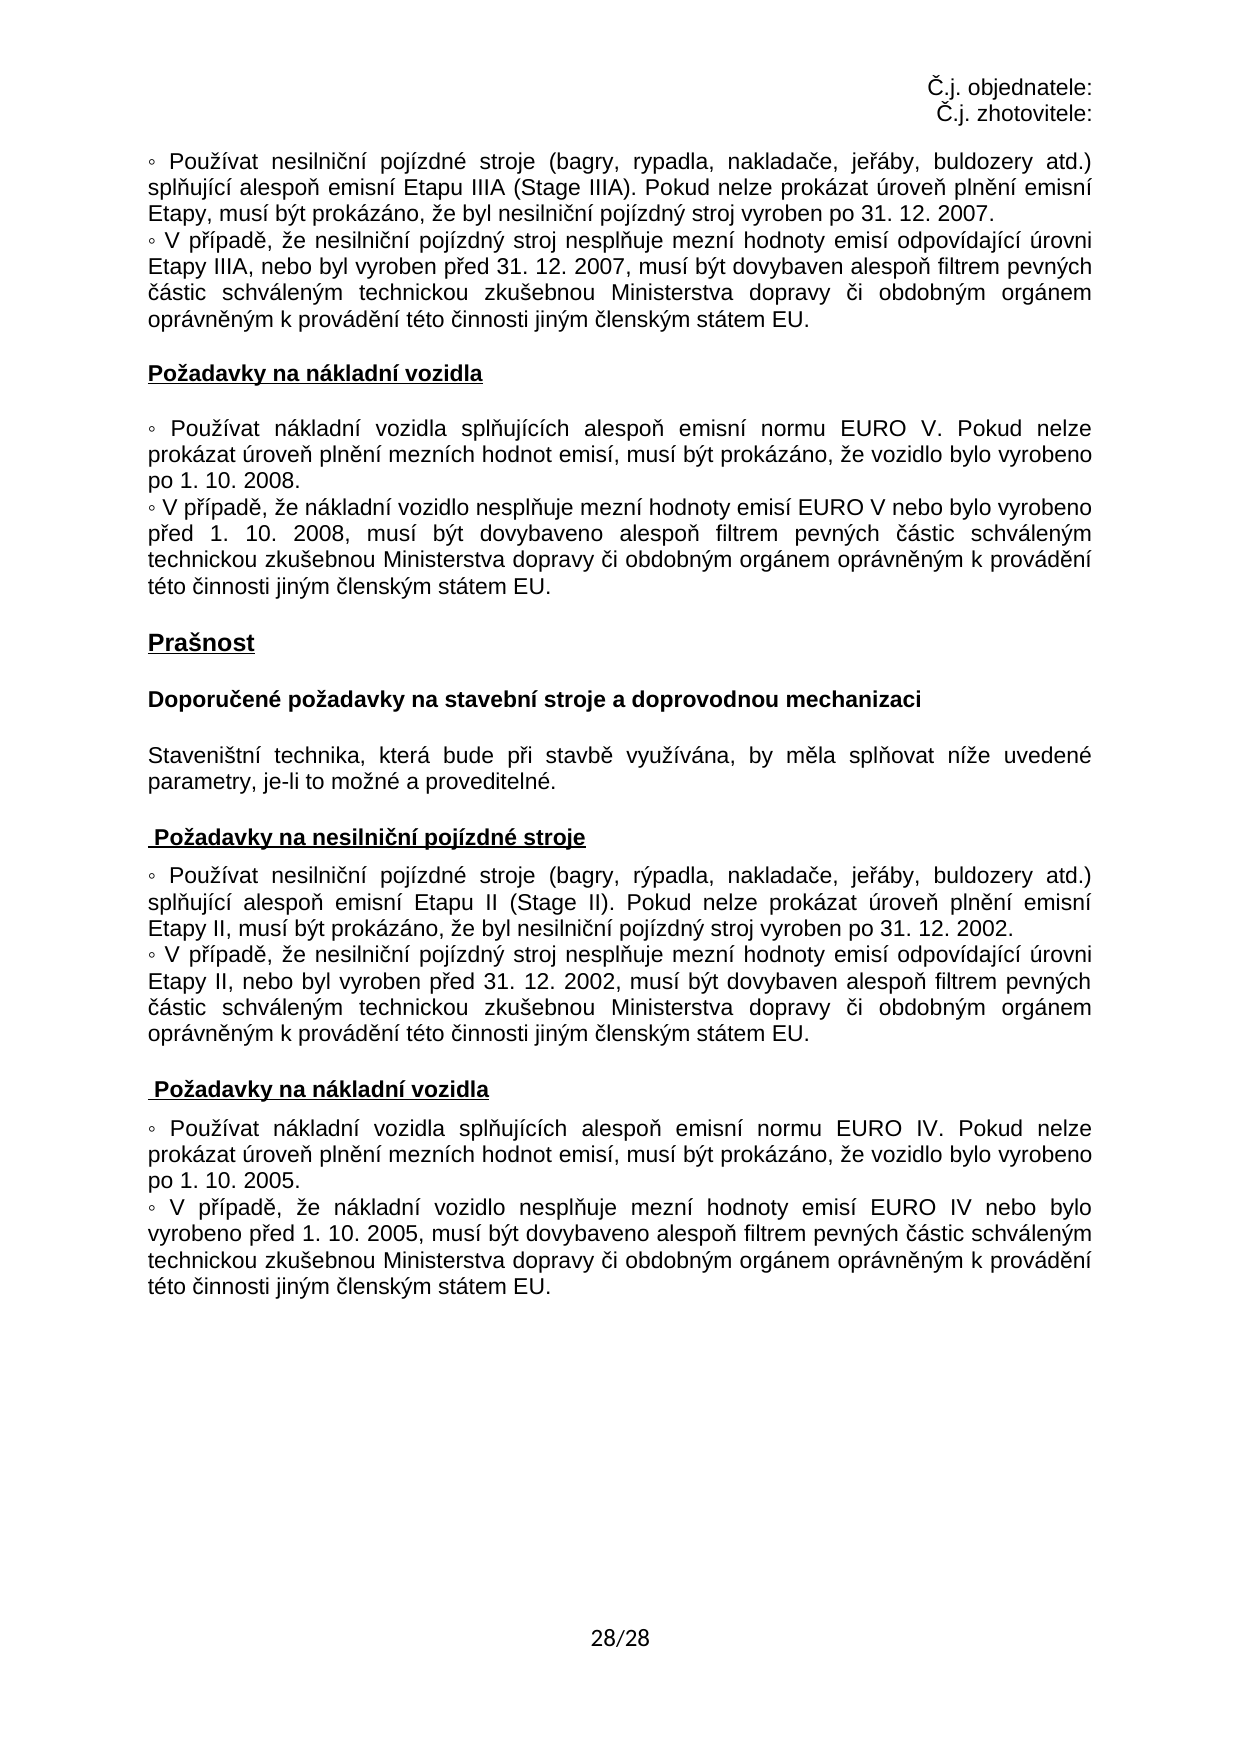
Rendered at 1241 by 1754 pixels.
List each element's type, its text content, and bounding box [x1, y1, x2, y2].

text Požadavky na nákladní vozidla [148, 360, 1093, 386]
text ◦ V případě, že nesilniční pojízdný stroj nesplňuje mezní hodnoty emisí odpovídající úrovni Etapy II, nebo byl vyroben před 31. 12. 2002, musí být dovybaven alespoň filtrem pevných částic schváleným technickou zkušebnou Ministerstva dopravy či obdobným orgánem oprávněným k provádění této činnosti jiným členským státem EU. [148, 941, 1093, 1047]
text ◦ Používat nákladní vozidla splňujících alespoň emisní normu EURO V. Pokud nelze prokázat úroveň plnění mezních hodnot emisí, musí být prokázáno, že vozidlo bylo vyrobeno po 1. 10. 2008. [148, 414, 1093, 493]
text Prašnost [148, 628, 1093, 657]
text Požadavky na nákladní vozidla [148, 1076, 1093, 1102]
text Požadavky na nesilniční pojízdné stroje [148, 823, 1093, 850]
text ◦ V případě, že nákladní vozidlo nesplňuje mezní hodnoty emisí EURO IV nebo bylo vyrobeno před 1. 10. 2005, musí být dovybaveno alespoň filtrem pevných částic schváleným technickou zkušebnou Ministerstva dopravy či obdobným orgánem oprávněným k provádění této činnosti jiným členským státem EU. [148, 1194, 1093, 1299]
text ◦ V případě, že nákladní vozidlo nesplňuje mezní hodnoty emisí EURO V nebo bylo vyrobeno před 1. 10. 2008, musí být dovybaveno alespoň filtrem pevných částic schváleným technickou zkušebnou Ministerstva dopravy či obdobným orgánem oprávněným k provádění této činnosti jiným členským státem EU. [148, 493, 1093, 599]
text ◦ Používat nesilniční pojízdné stroje (bagry, rypadla, nakladače, jeřáby, buldozery atd.) splňující alespoň emisní Etapu IIIA (Stage IIIA). Pokud nelze prokázat úroveň plnění emisní Etapy, musí být prokázáno, že byl nesilniční pojízdný stroj vyroben po 31. 12. 2007. [148, 148, 1093, 227]
text ◦ Používat nákladní vozidla splňujících alespoň emisní normu EURO IV. Pokud nelze prokázat úroveň plnění mezních hodnot emisí, musí být prokázáno, že vozidlo bylo vyrobeno po 1. 10. 2005. [148, 1115, 1093, 1194]
text ◦ Používat nesilniční pojízdné stroje (bagry, rýpadla, nakladače, jeřáby, buldozery atd.) splňující alespoň emisní Etapu II (Stage II). Pokud nelze prokázat úroveň plnění emisní Etapy II, musí být prokázáno, že byl nesilniční pojízdný stroj vyroben po 31. 12. 2002. [148, 862, 1093, 941]
text ◦ V případě, že nesilniční pojízdný stroj nesplňuje mezní hodnoty emisí odpovídající úrovni Etapy IIIA, nebo byl vyroben před 31. 12. 2007, musí být dovybaven alespoň filtrem pevných částic schváleným technickou zkušebnou Ministerstva dopravy či obdobným orgánem oprávněným k provádění této činnosti jiným členským státem EU. [148, 227, 1093, 332]
text Doporučené požadavky na stavební stroje a doprovodnou mechanizaci [148, 686, 1093, 712]
text Staveništní technika, která bude při stavbě využívána, by měla splňovat níže uvedené parametry, je-li to možné a proveditelné. [148, 742, 1093, 794]
